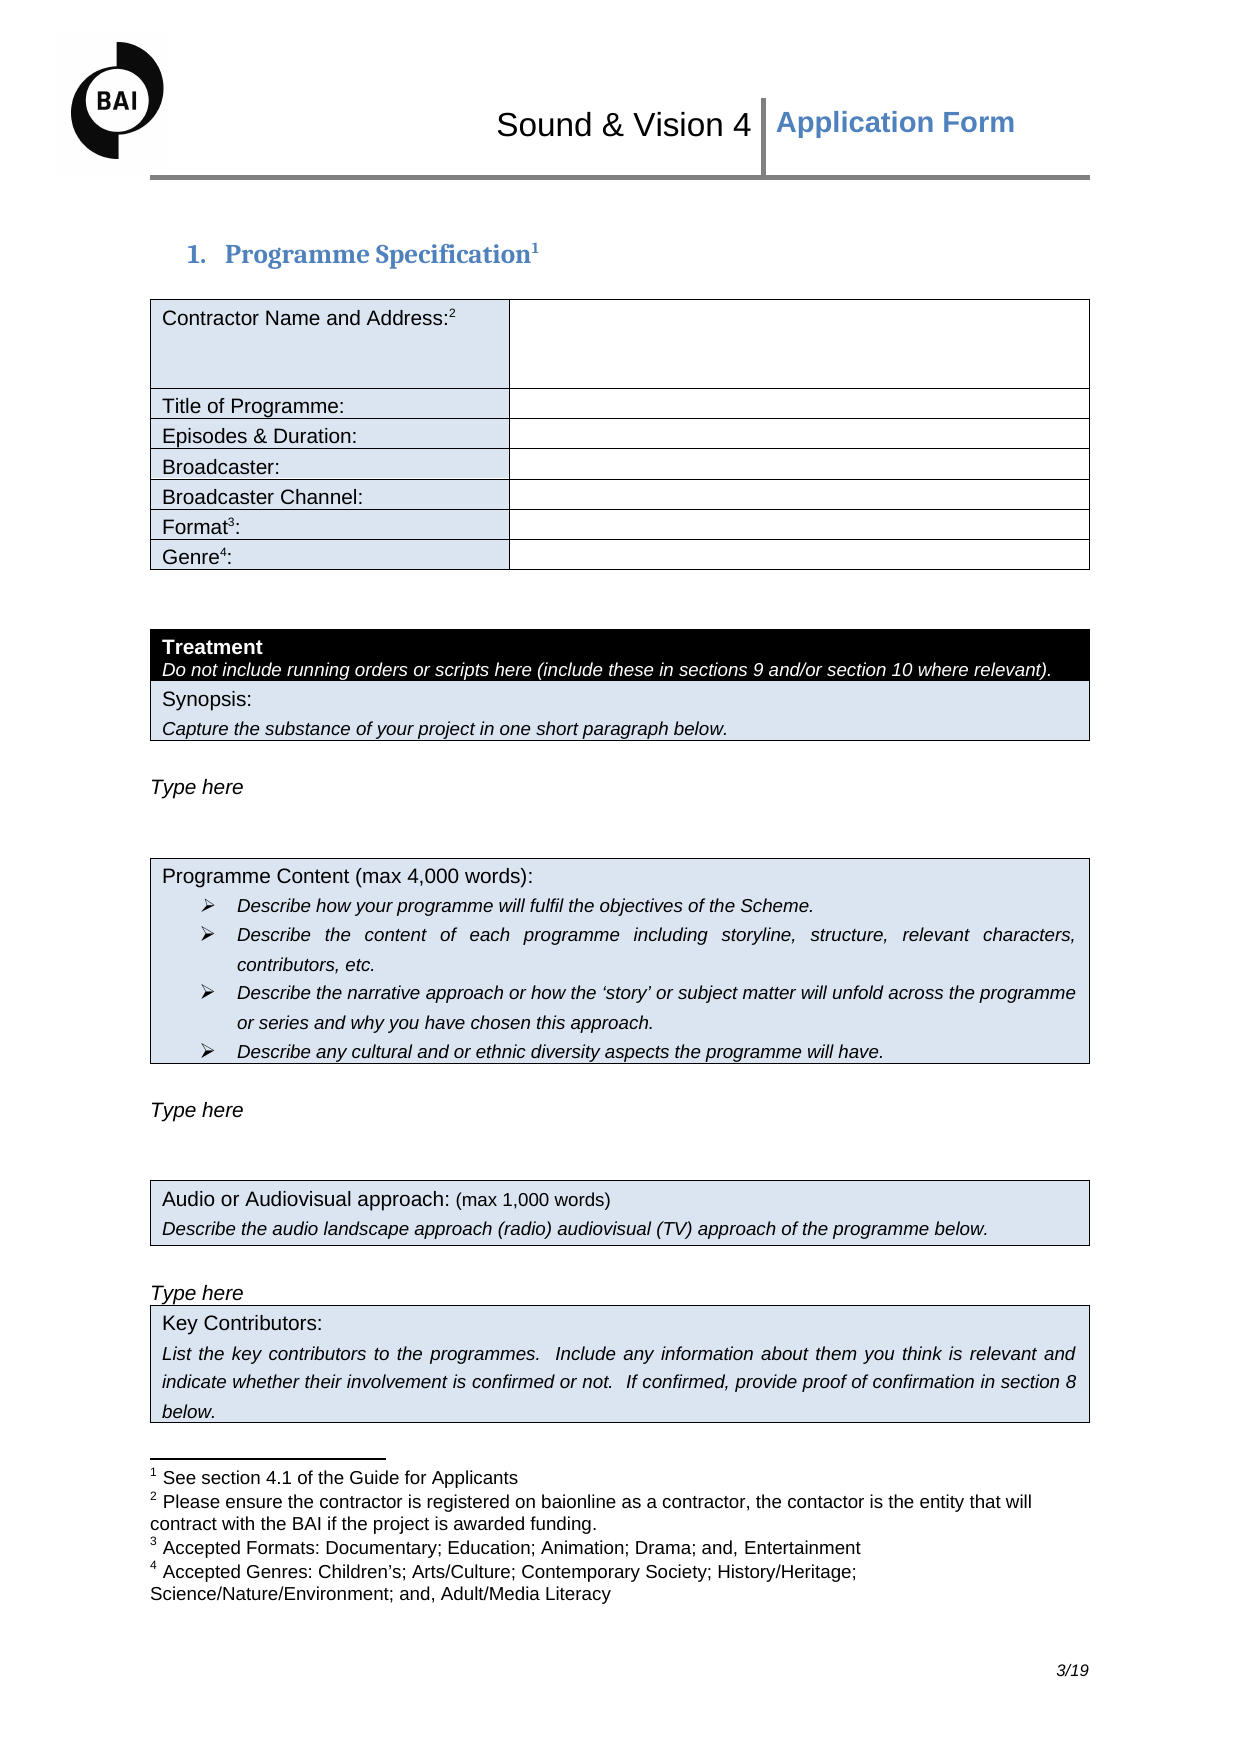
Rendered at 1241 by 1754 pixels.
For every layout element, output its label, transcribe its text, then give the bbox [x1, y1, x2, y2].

table_cell [510, 449, 1089, 478]
table_header Audio or Audiovisual approach: (max 1,000 words) Describe the audio landscape approach (radio) audiovisual (TV) approach of the programme below. [151, 1181, 1089, 1245]
table_header Key Contributors: List the key contributors to the programmes. Include any information about them you think is relevant and indicate whether their involvement is confirmed or not. If confirmed, provide proof of confirmation in section 8 below. [151, 1306, 1089, 1422]
table_cell Synopsis: Capture the substance of your project in one short paragraph below. [151, 681, 1089, 740]
table_cell Genre: [151, 540, 509, 569]
table_cell [510, 510, 1089, 539]
table_header Treatment Do not include running orders or scripts here (include these in sections 9 and/or section 10 where relevant). [151, 630, 1089, 680]
table_cell Title of Programme: [151, 389, 509, 418]
table_cell Episodes & Duration: [151, 419, 509, 448]
table_cell Broadcaster Channel: [151, 480, 509, 509]
table_cell [510, 419, 1089, 448]
text Type here [150, 1093, 1090, 1122]
table_cell [510, 389, 1089, 418]
table_cell Broadcaster: [151, 449, 509, 478]
table_cell [510, 480, 1089, 509]
subtitle Programme Specification [187, 239, 1090, 270]
table_cell [510, 540, 1089, 569]
table_header [510, 300, 1089, 388]
text Type here [150, 770, 1090, 799]
table_cell Format: [151, 510, 509, 539]
table_header Contractor Name and Address: [151, 300, 509, 388]
table_header Programme Content (max 4,000 words): Describe how your programme will fulfil the objectives of the Scheme. Describe the content of each programme including storyline, structure, relevant characters, contributors, etc. Describe the narrative approach or how the ‘story’ or subject matter will unfold across the programme or series and why you have chosen this approach. Describe any cultural and or ethnic diversity aspects the programme will have. [151, 859, 1089, 1063]
picture [56, 26, 171, 174]
text Type here [150, 1275, 1090, 1304]
